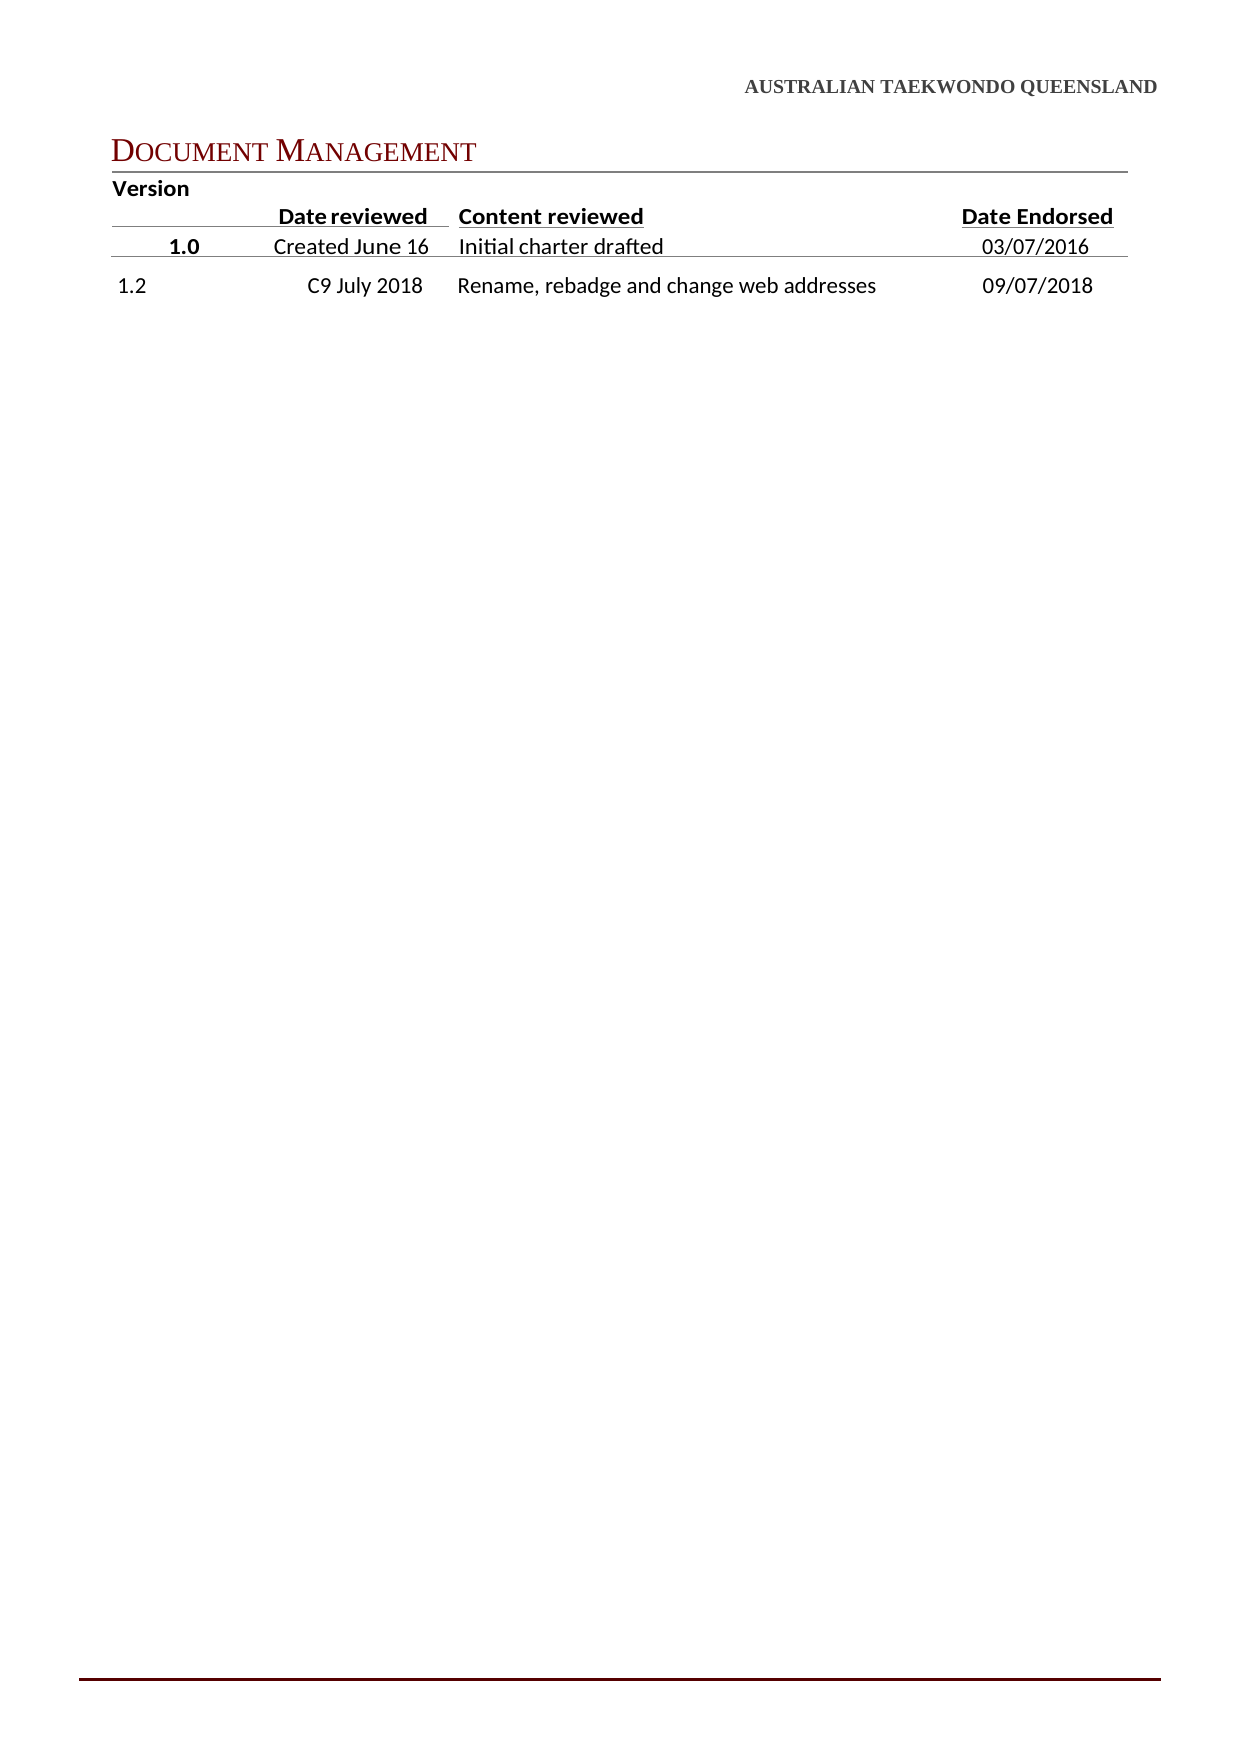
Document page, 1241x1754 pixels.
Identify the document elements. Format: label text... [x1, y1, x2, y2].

text 1.2 C9 July 2018 Rename, rebadge and change web addresses 09/07/2018 [112, 271, 1128, 299]
subtitle DOCUMENT MANAGEMENT [111, 130, 1128, 168]
